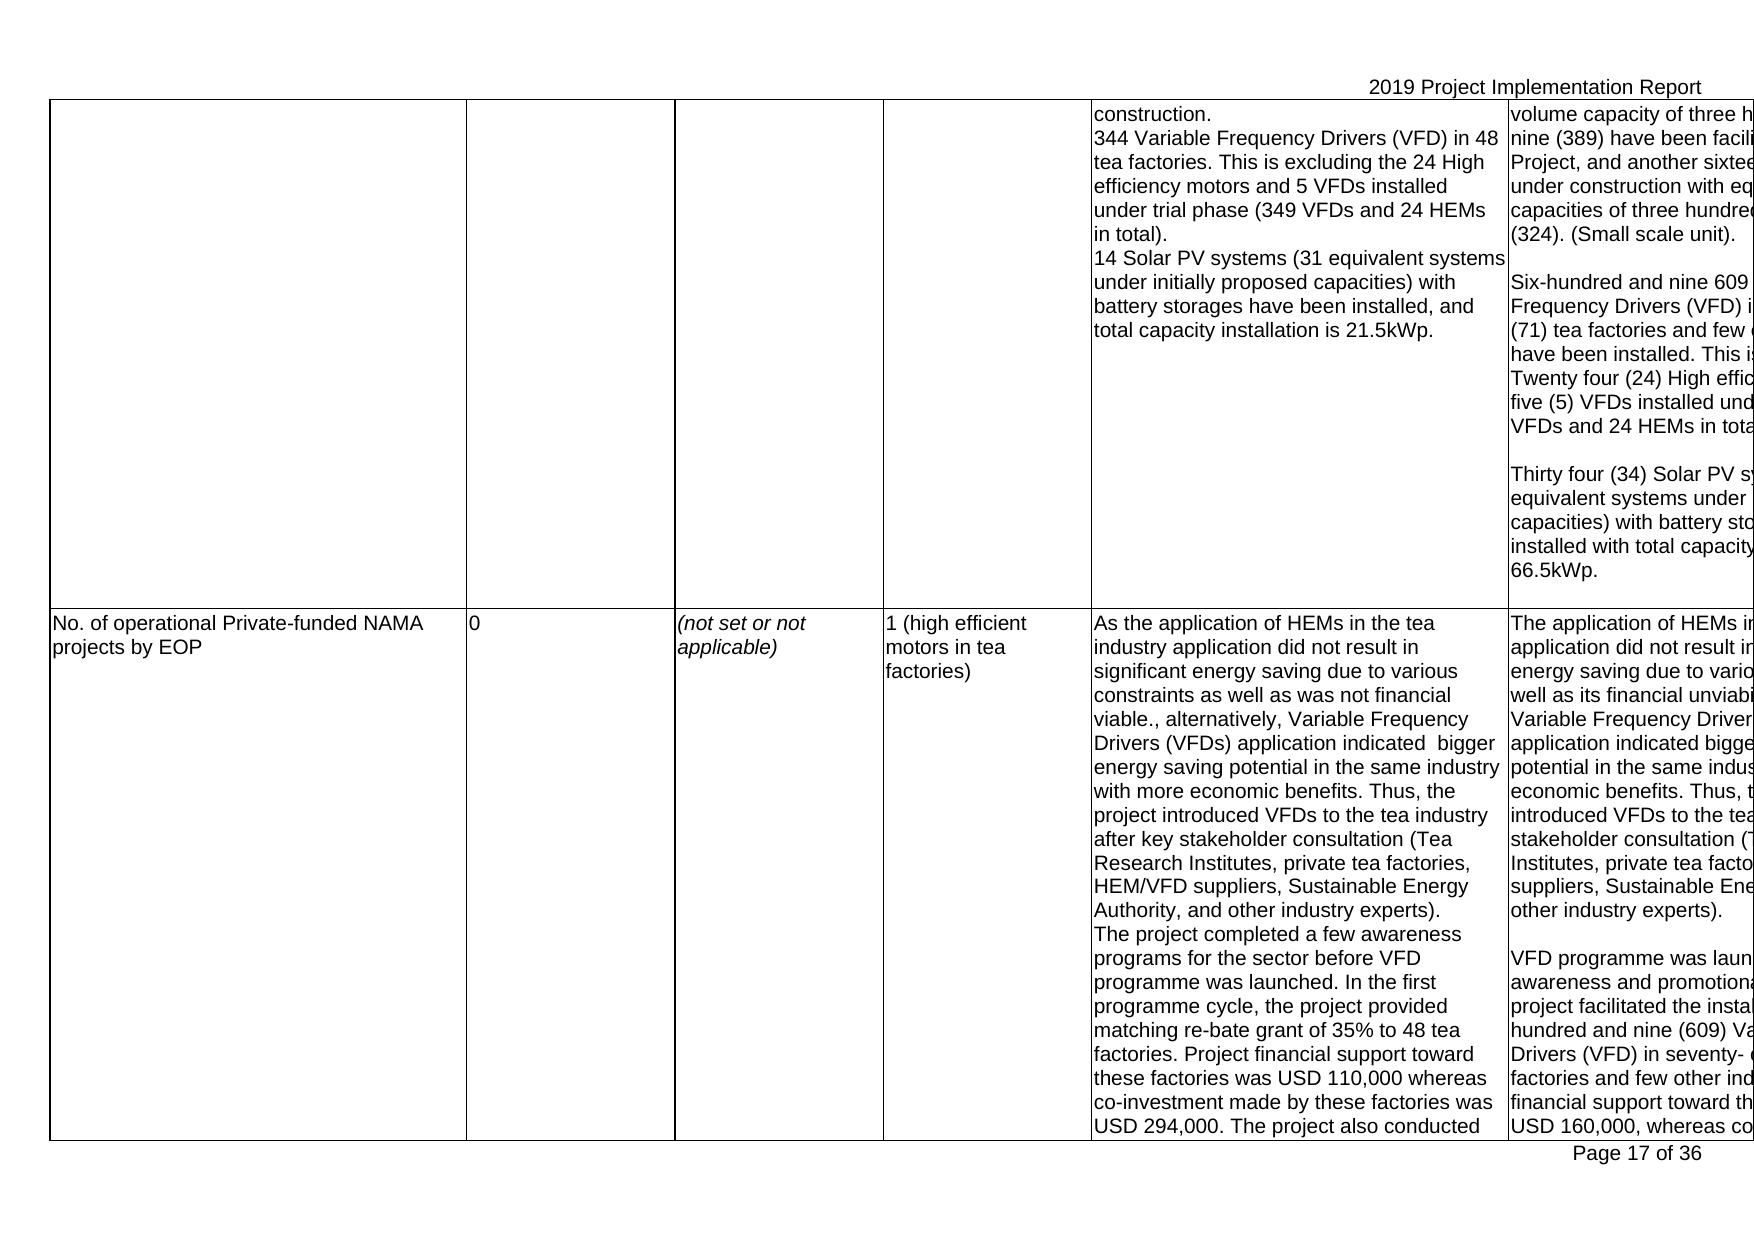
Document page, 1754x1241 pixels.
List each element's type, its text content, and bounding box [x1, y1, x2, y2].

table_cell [884, 100, 1091, 607]
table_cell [676, 100, 883, 607]
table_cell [1509, 100, 1753, 607]
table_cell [884, 609, 1091, 1140]
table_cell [1509, 609, 1753, 1140]
table_cell 0 [467, 609, 674, 1140]
table_cell 0 [467, 100, 674, 607]
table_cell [676, 609, 883, 1140]
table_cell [51, 100, 466, 607]
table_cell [1092, 609, 1508, 1140]
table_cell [51, 609, 466, 1140]
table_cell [1092, 100, 1508, 607]
